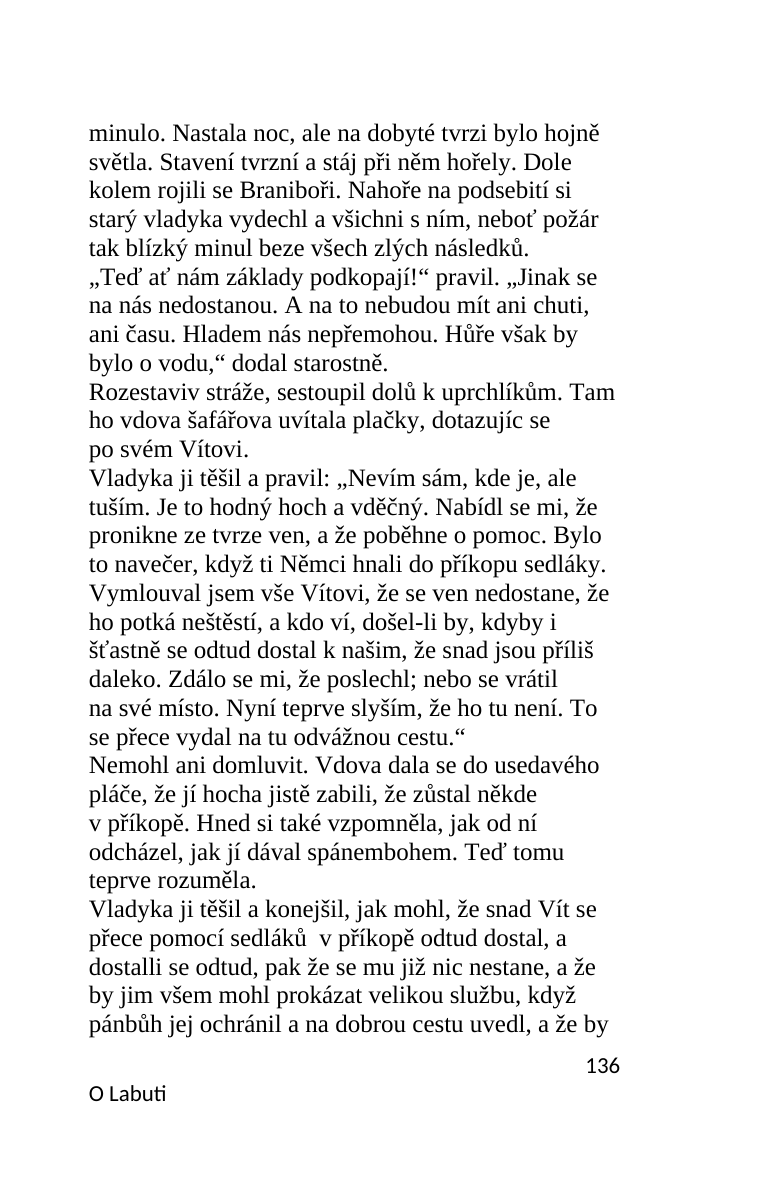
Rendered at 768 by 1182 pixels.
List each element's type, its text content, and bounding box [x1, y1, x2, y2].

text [89, 118, 620, 262]
text Vladyka ji těšil a pravil: „Nevím sám, kde je, ale tuším. Je to hodný hoch a vděčný. Nabídl se mi, že pronikne ze tvrze ven, a že poběhne o pomoc. Bylo to navečer, když ti Němci hnali do příkopu sedláky. Vymlouval jsem vše Vítovi, že se ven nedostane, že ho potká neštěstí, a kdo ví, došel-li by, kdyby i šťastně se odtud dostal k našim, že snad jsou příliš daleko. Zdálo se mi, že poslechl; nebo se vrátil na své místo. Nyní teprve slyším, že ho tu není. To se přece vydal na tu odvážnou cestu.“ [89, 463, 620, 751]
text „Teď ať nám základy podkopají!“ pravil. „Jinak se na nás nedostanou. A na to nebudou mít ani chuti, ani času. Hladem nás nepřemohou. Hůře však by bylo o vodu,“ dodal starostně. [89, 262, 620, 377]
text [89, 894, 620, 1038]
text Rozestaviv stráže, sestoupil dolů k uprchlíkům. Tam ho vdova šafářova uvítala plačky, dotazujíc se po svém Vítovi. [89, 377, 620, 463]
text Nemohl ani domluvit. Vdova dala se do usedavého pláče, že jí hocha jistě zabili, že zůstal někde v příkopě. Hned si také vzpomněla, jak od ní odcházel, jak jí dával spánembohem. Teď tomu teprve rozuměla. [89, 751, 620, 894]
